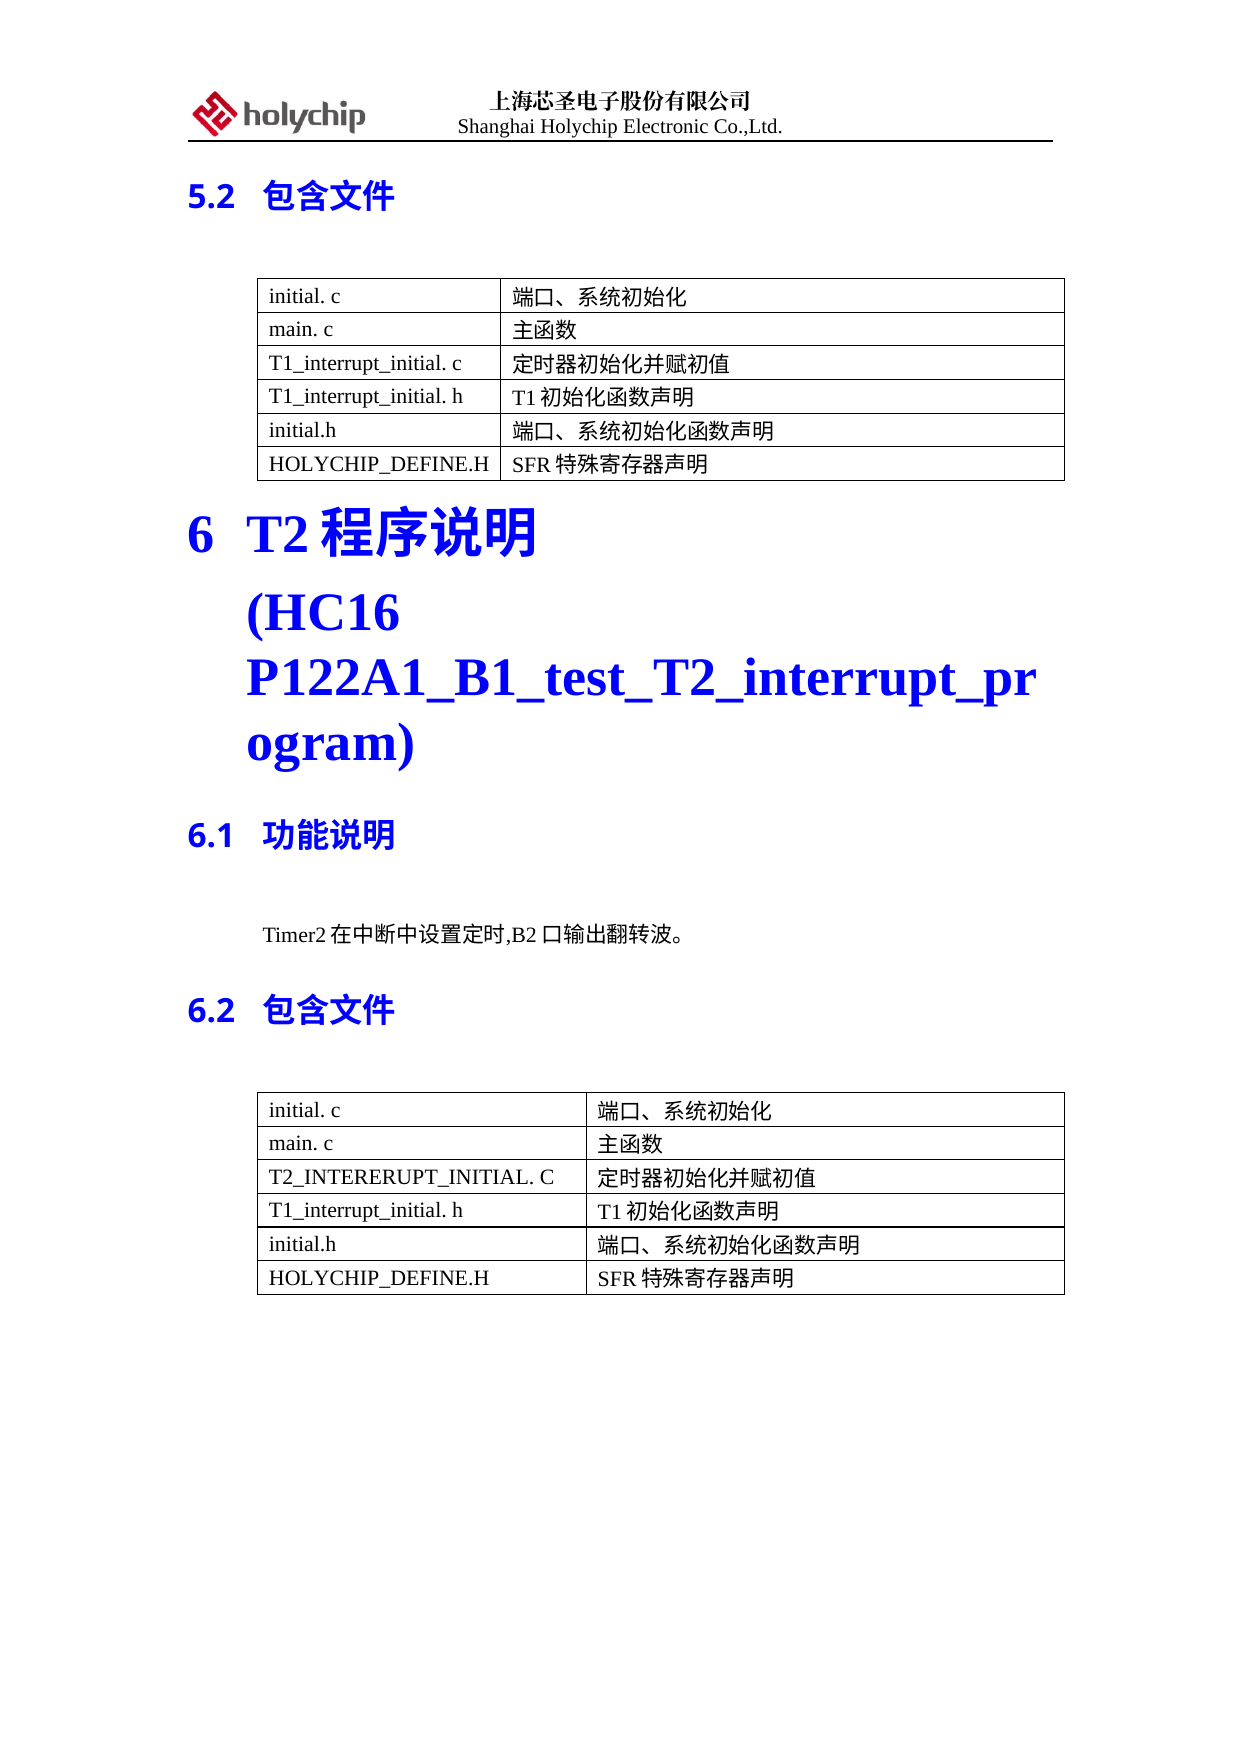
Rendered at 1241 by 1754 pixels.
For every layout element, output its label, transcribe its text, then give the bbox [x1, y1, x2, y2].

table_cell SFR特殊寄存器声明 [587, 1261, 1064, 1293]
table_header initial. c [258, 279, 500, 312]
table_cell T1_interrupt_initial. c [258, 346, 500, 379]
table_header initial. c [258, 1093, 586, 1126]
subtitle 包含文件 [187, 162, 1053, 227]
table_cell initial.h [258, 1228, 586, 1260]
table_cell HOLYCHIP_DEFINE.H [258, 1261, 586, 1293]
table_cell main. c [258, 313, 500, 345]
table_cell T1初始化函数声明 [587, 1194, 1064, 1226]
table_header 端口、系统初始化 [587, 1093, 1064, 1126]
subtitle 功能说明 [187, 800, 1053, 865]
text Timer2在中断中设置定时,B2口输出翻转波。 [262, 916, 1053, 949]
table_cell 端口、系统初始化函数声明 [587, 1228, 1064, 1260]
subtitle T2程序说明(HC16P122A1_B1_test_T2_interrupt_program) [187, 481, 1053, 773]
table_cell 端口、系统初始化函数声明 [501, 414, 1064, 446]
table_header 端口、系统初始化 [501, 279, 1064, 312]
table_cell HOLYCHIP_DEFINE.H [258, 447, 500, 479]
table_cell T1初始化函数声明 [501, 380, 1064, 412]
table_cell T1_interrupt_initial. h [258, 1194, 586, 1226]
table_cell SFR特殊寄存器声明 [501, 447, 1064, 479]
table_cell initial.h [258, 414, 500, 446]
subtitle 包含文件 [187, 976, 1053, 1041]
table_cell T1_interrupt_initial. h [258, 380, 500, 412]
table_cell 主函数 [587, 1127, 1064, 1159]
table_cell T2_INTERERUPT_INITIAL. C [258, 1160, 586, 1193]
table_cell 定时器初始化并赋初值 [587, 1160, 1064, 1193]
table_cell main. c [258, 1127, 586, 1159]
table_cell 定时器初始化并赋初值 [501, 346, 1064, 379]
table_cell 主函数 [501, 313, 1064, 345]
picture [188, 88, 367, 136]
